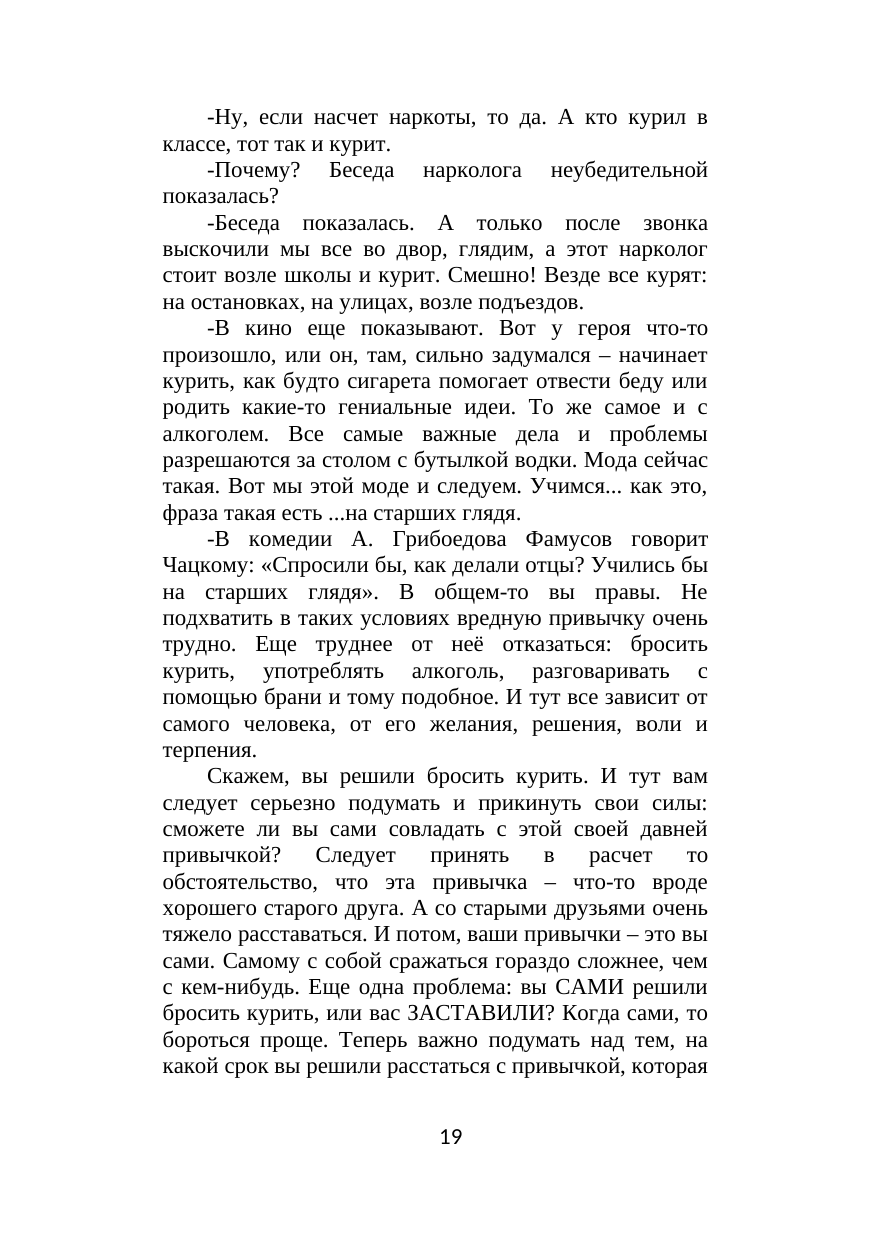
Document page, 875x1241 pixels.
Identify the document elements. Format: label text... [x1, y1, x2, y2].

text -В комедии А. Грибоедова Фамусов говорит Чацкому: «Спросили бы, как делали отцы? Учились бы на старших глядя». В общем-то вы правы. Не подхватить в таких условиях вредную привычку очень трудно. Еще труднее от неё отказаться: бросить курить, употреблять алкоголь, разговаривать с помощью брани и тому подобное. И тут все зависит от самого человека, от его желания, решения, воли и терпения. [162, 525, 709, 762]
text -Ну, если насчет наркоты, то да. А кто курил в классе, тот так и курит. [162, 103, 709, 156]
text -В кино еще показывают. Вот у героя что-то произошло, или он, там, сильно задумался – начинает курить, как будто сигарета помогает отвести беду или родить какие-то гениальные идеи. То же самое и с алкоголем. Все самые важные дела и проблемы разрешаются за столом с бутылкой водки. Мода сейчас такая. Вот мы этой моде и следуем. Учимся... как это, фраза такая есть ...на старших глядя. [162, 314, 709, 525]
text -Почему? Беседа нарколога неубедительной показалась? [162, 156, 709, 209]
text -Беседа показалась. А только после звонка выскочили мы все во двор, глядим, а этот нарколог стоит возле школы и курит. Смешно! Везде все курят: на остановках, на улицах, возле подъездов. [162, 209, 709, 314]
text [162, 762, 709, 1078]
